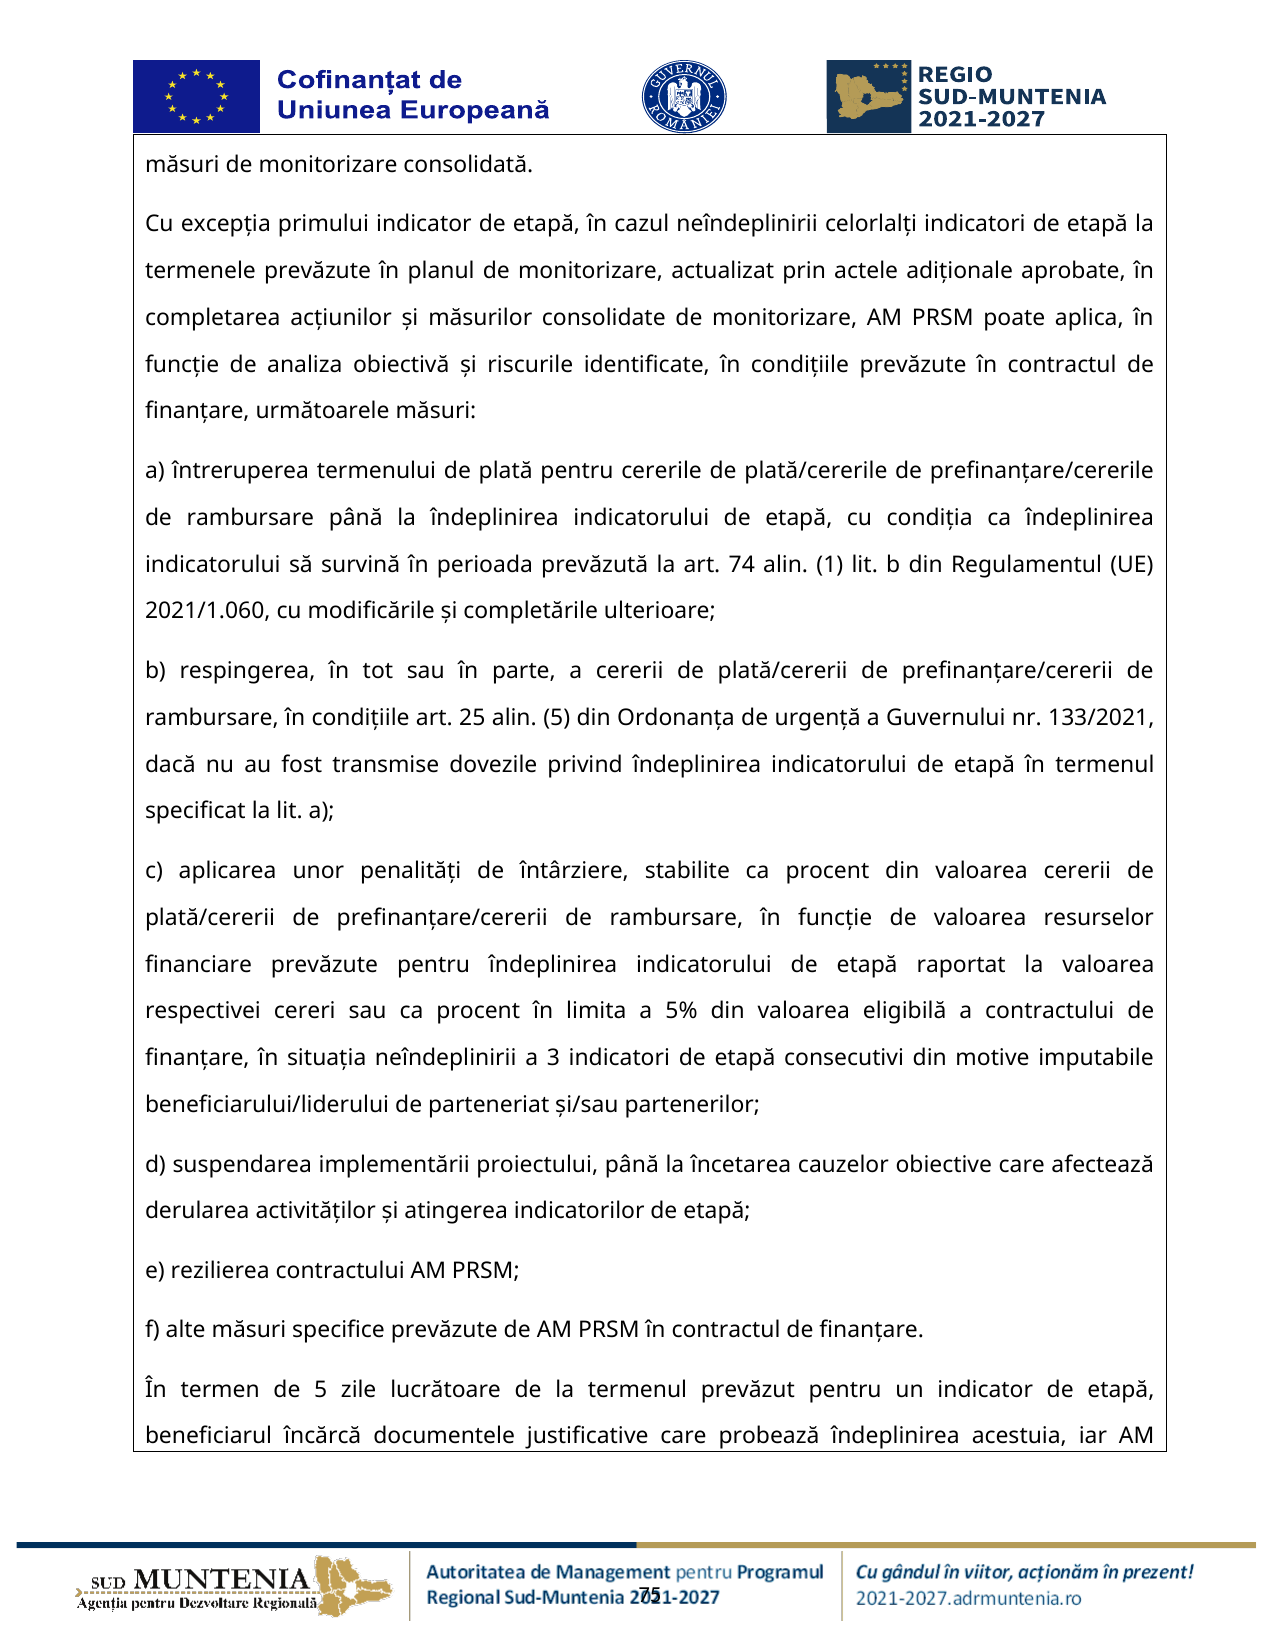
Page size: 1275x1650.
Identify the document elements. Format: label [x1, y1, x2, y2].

table_header [134, 135, 1166, 1451]
picture [16, 1542, 1257, 1622]
